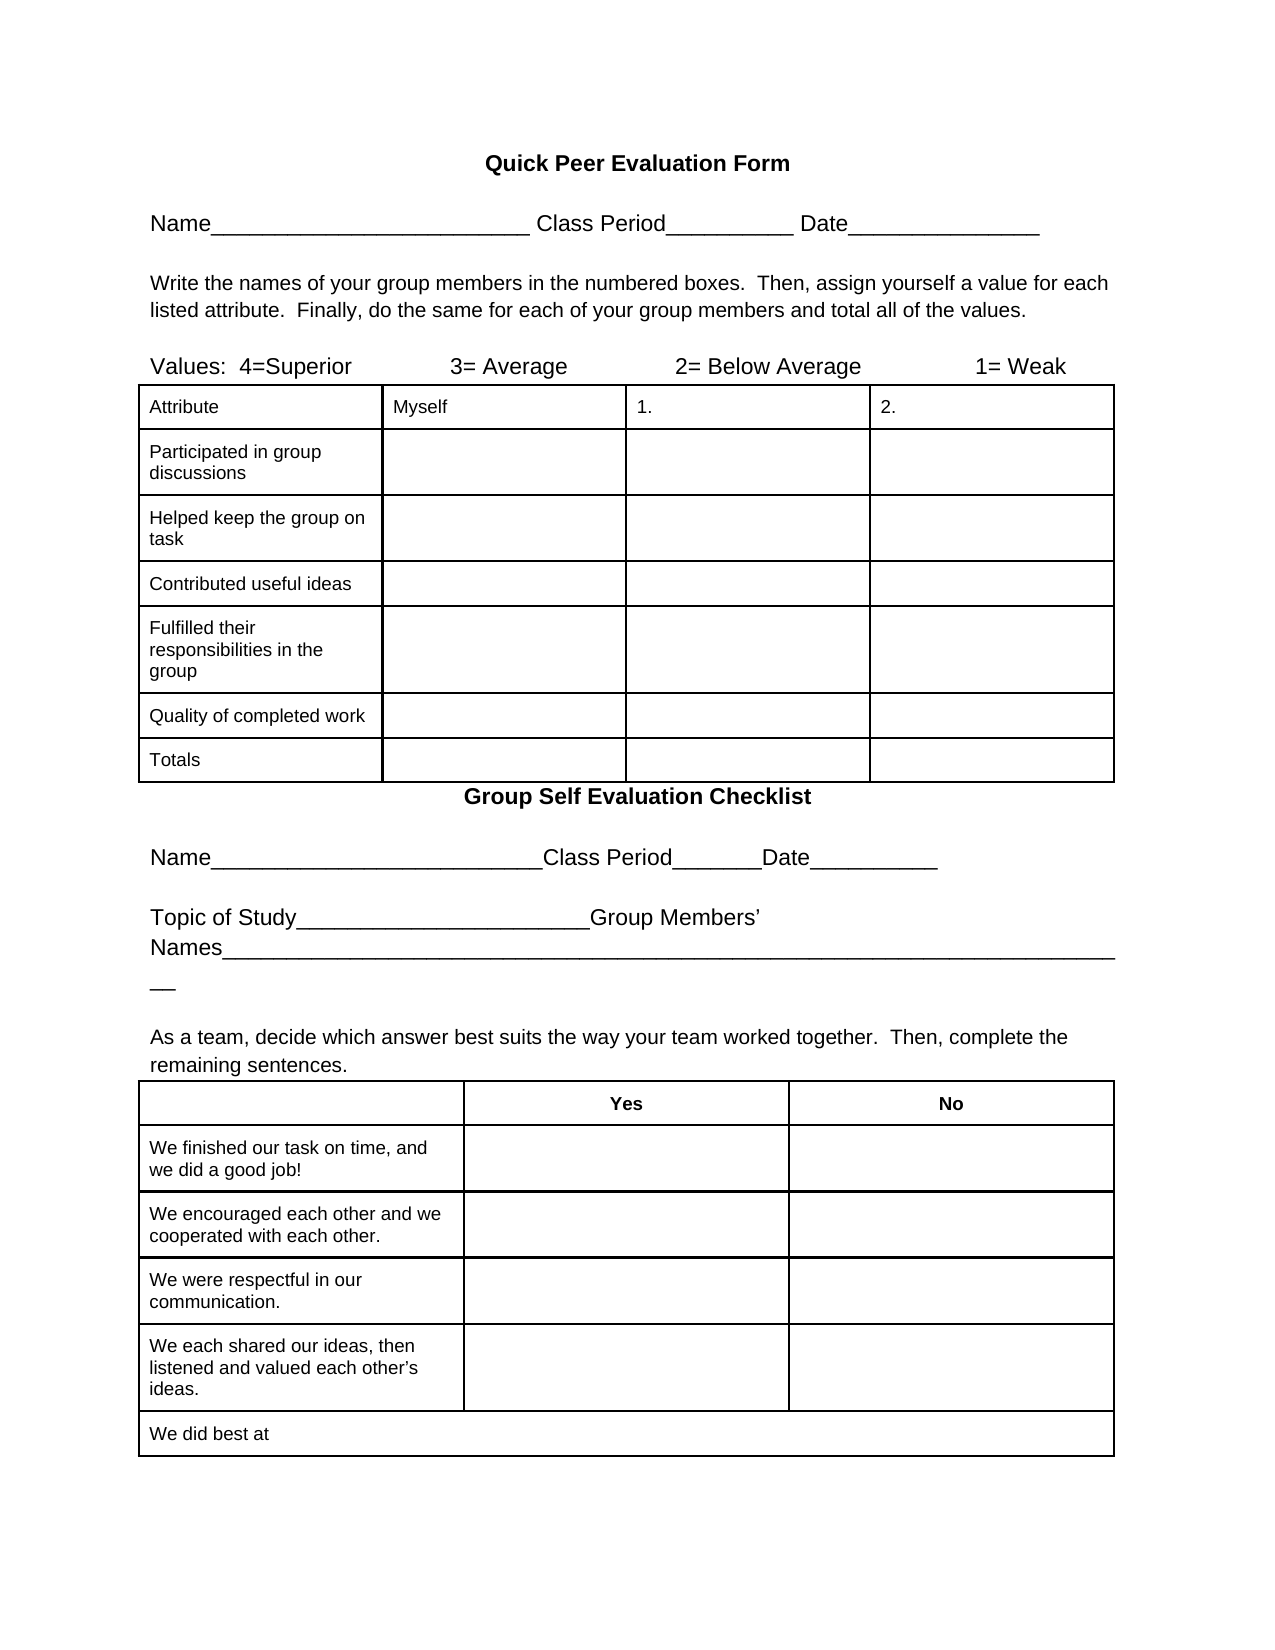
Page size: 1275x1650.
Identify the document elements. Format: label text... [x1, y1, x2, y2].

table_cell Fulfilled their responsibilities in the group [140, 607, 381, 692]
table_header No [790, 1082, 1113, 1124]
table_cell Helped keep the group on task [140, 496, 381, 560]
table_cell [627, 496, 869, 560]
table_cell [871, 739, 1113, 781]
table_cell Totals [140, 739, 381, 781]
text Group Self Evaluation Checklist [150, 783, 1125, 809]
table_cell [790, 1325, 1113, 1410]
table_header Myself [384, 386, 625, 428]
table_cell [465, 1193, 788, 1256]
table_cell [790, 1259, 1113, 1322]
table_header Attribute [140, 386, 381, 428]
table_cell [871, 496, 1113, 560]
table_cell [871, 562, 1113, 604]
table_cell [790, 1193, 1113, 1256]
table_cell [790, 1126, 1113, 1190]
table_cell [627, 562, 869, 604]
table_cell [384, 496, 625, 560]
text As a team, decide which answer best suits the way your team worked together. Then, complete the remaining sentences. [150, 1025, 1125, 1076]
table_cell [871, 607, 1113, 692]
table_cell [465, 1325, 788, 1410]
table_cell Participated in group discussions [140, 430, 381, 494]
table_header [140, 1082, 463, 1124]
table_cell [384, 739, 625, 781]
table_cell Quality of completed work [140, 694, 381, 737]
text Write the names of your group members in the numbered boxes. Then, assign yourself a value for each listed attribute. Finally, do the same for each of your group members and total all of the values. [150, 271, 1125, 322]
text Topic of Study_______________________Group Members’ Names________________________________________________________________________ [150, 904, 1125, 991]
table_cell [384, 607, 625, 692]
text Values: 4=Superior 3= Average 2= Below Average 1= Weak [150, 353, 1125, 380]
table_cell We encouraged each other and we cooperated with each other. [140, 1193, 463, 1256]
table_cell [627, 694, 869, 737]
table_cell We each shared our ideas, then listened and valued each other’s ideas. [140, 1325, 463, 1410]
table_cell [871, 694, 1113, 737]
table_cell [627, 430, 869, 494]
table_cell [465, 1126, 788, 1190]
table_cell [627, 607, 869, 692]
table_header 2. [871, 386, 1113, 428]
table_cell [627, 739, 869, 781]
text Name__________________________Class Period_______Date__________ [150, 844, 1125, 870]
table_cell [871, 430, 1113, 494]
table_cell [465, 1259, 788, 1322]
table_cell We were respectful in our communication. [140, 1259, 463, 1322]
text Quick Peer Evaluation Form [150, 150, 1125, 176]
text Name_________________________ Class Period__________ Date_______________ [150, 210, 1125, 237]
table_cell Contributed useful ideas [140, 562, 381, 604]
table_cell [384, 694, 625, 737]
table_cell We finished our task on time, and we did a good job! [140, 1126, 463, 1190]
table_cell We did best at [140, 1412, 1113, 1454]
table_header 1. [627, 386, 869, 428]
table_cell [384, 430, 625, 494]
table_header Yes [465, 1082, 788, 1124]
table_cell [384, 562, 625, 604]
